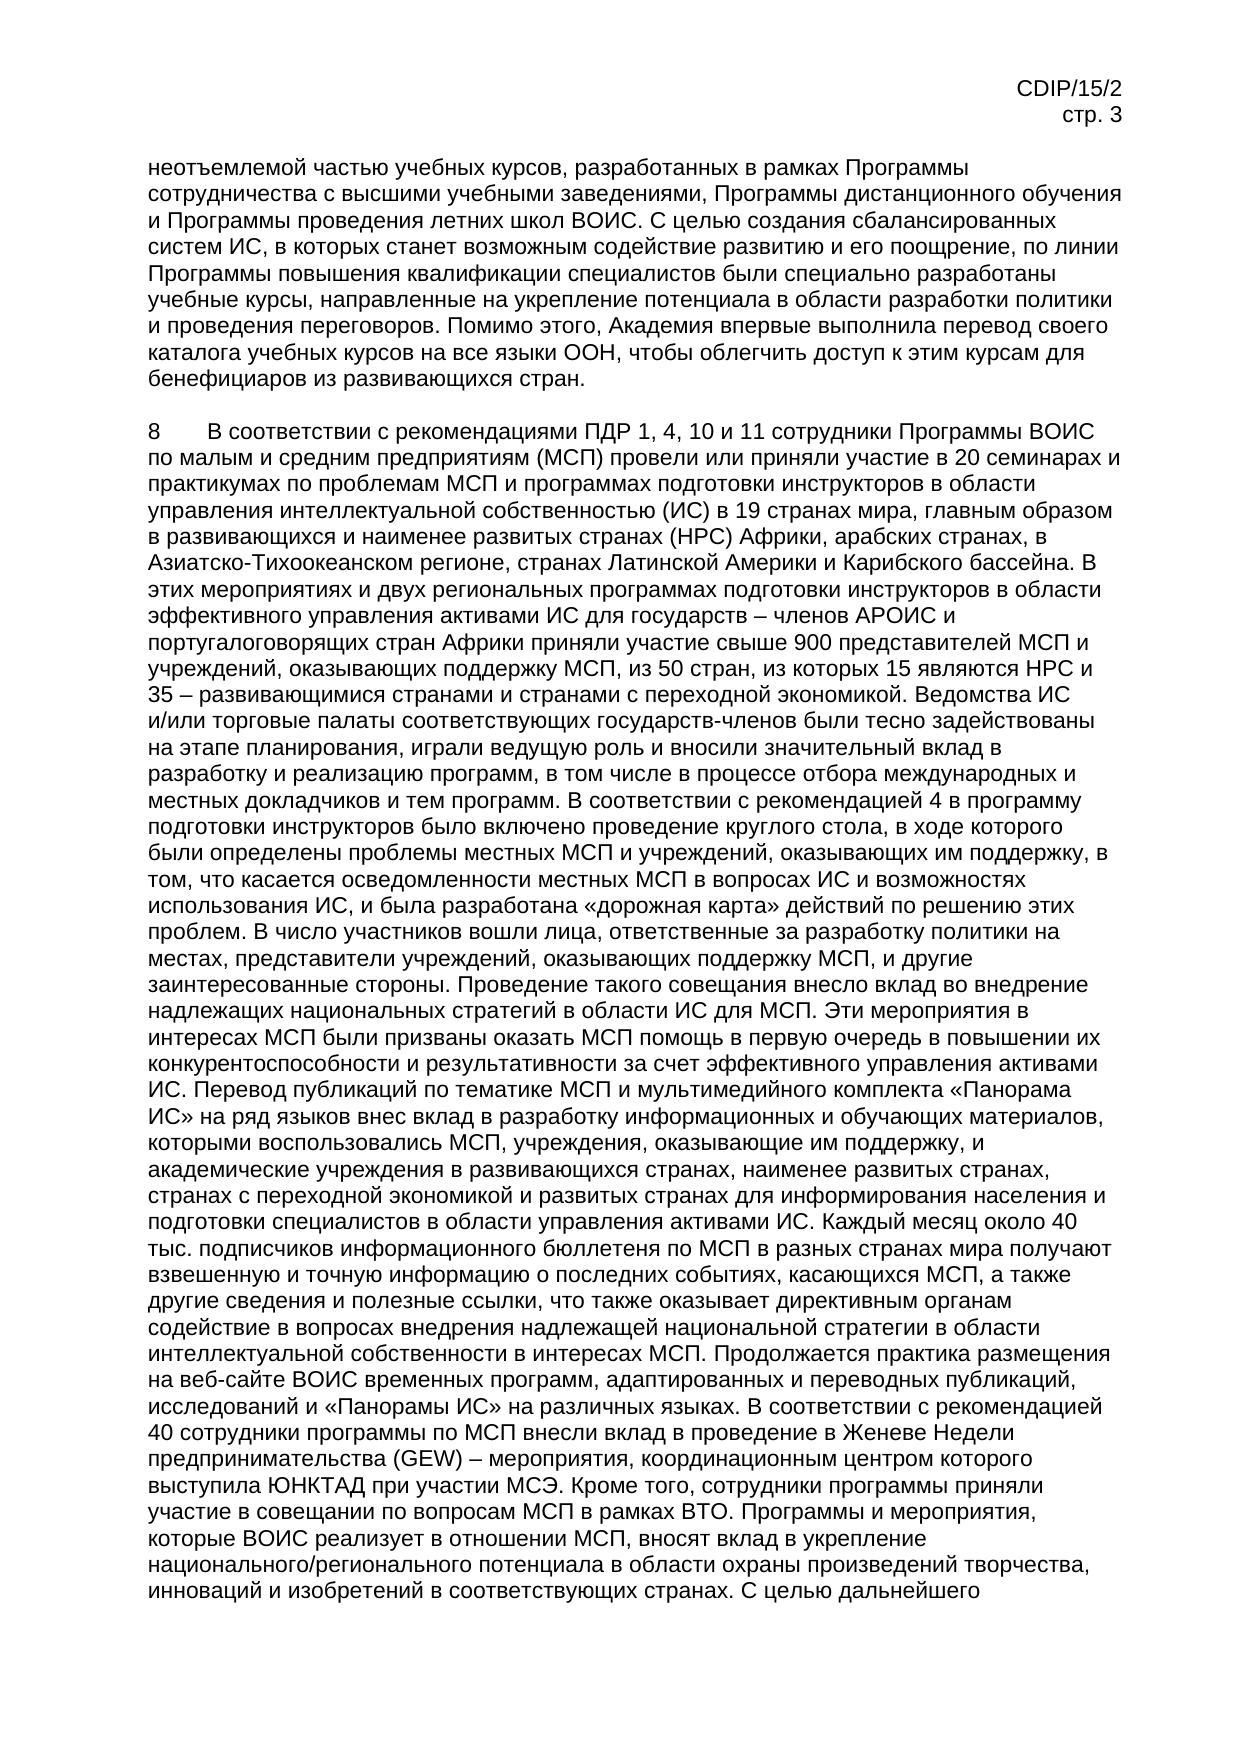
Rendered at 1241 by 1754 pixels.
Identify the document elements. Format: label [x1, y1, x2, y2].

text [148, 154, 1122, 391]
text [148, 418, 1122, 1603]
